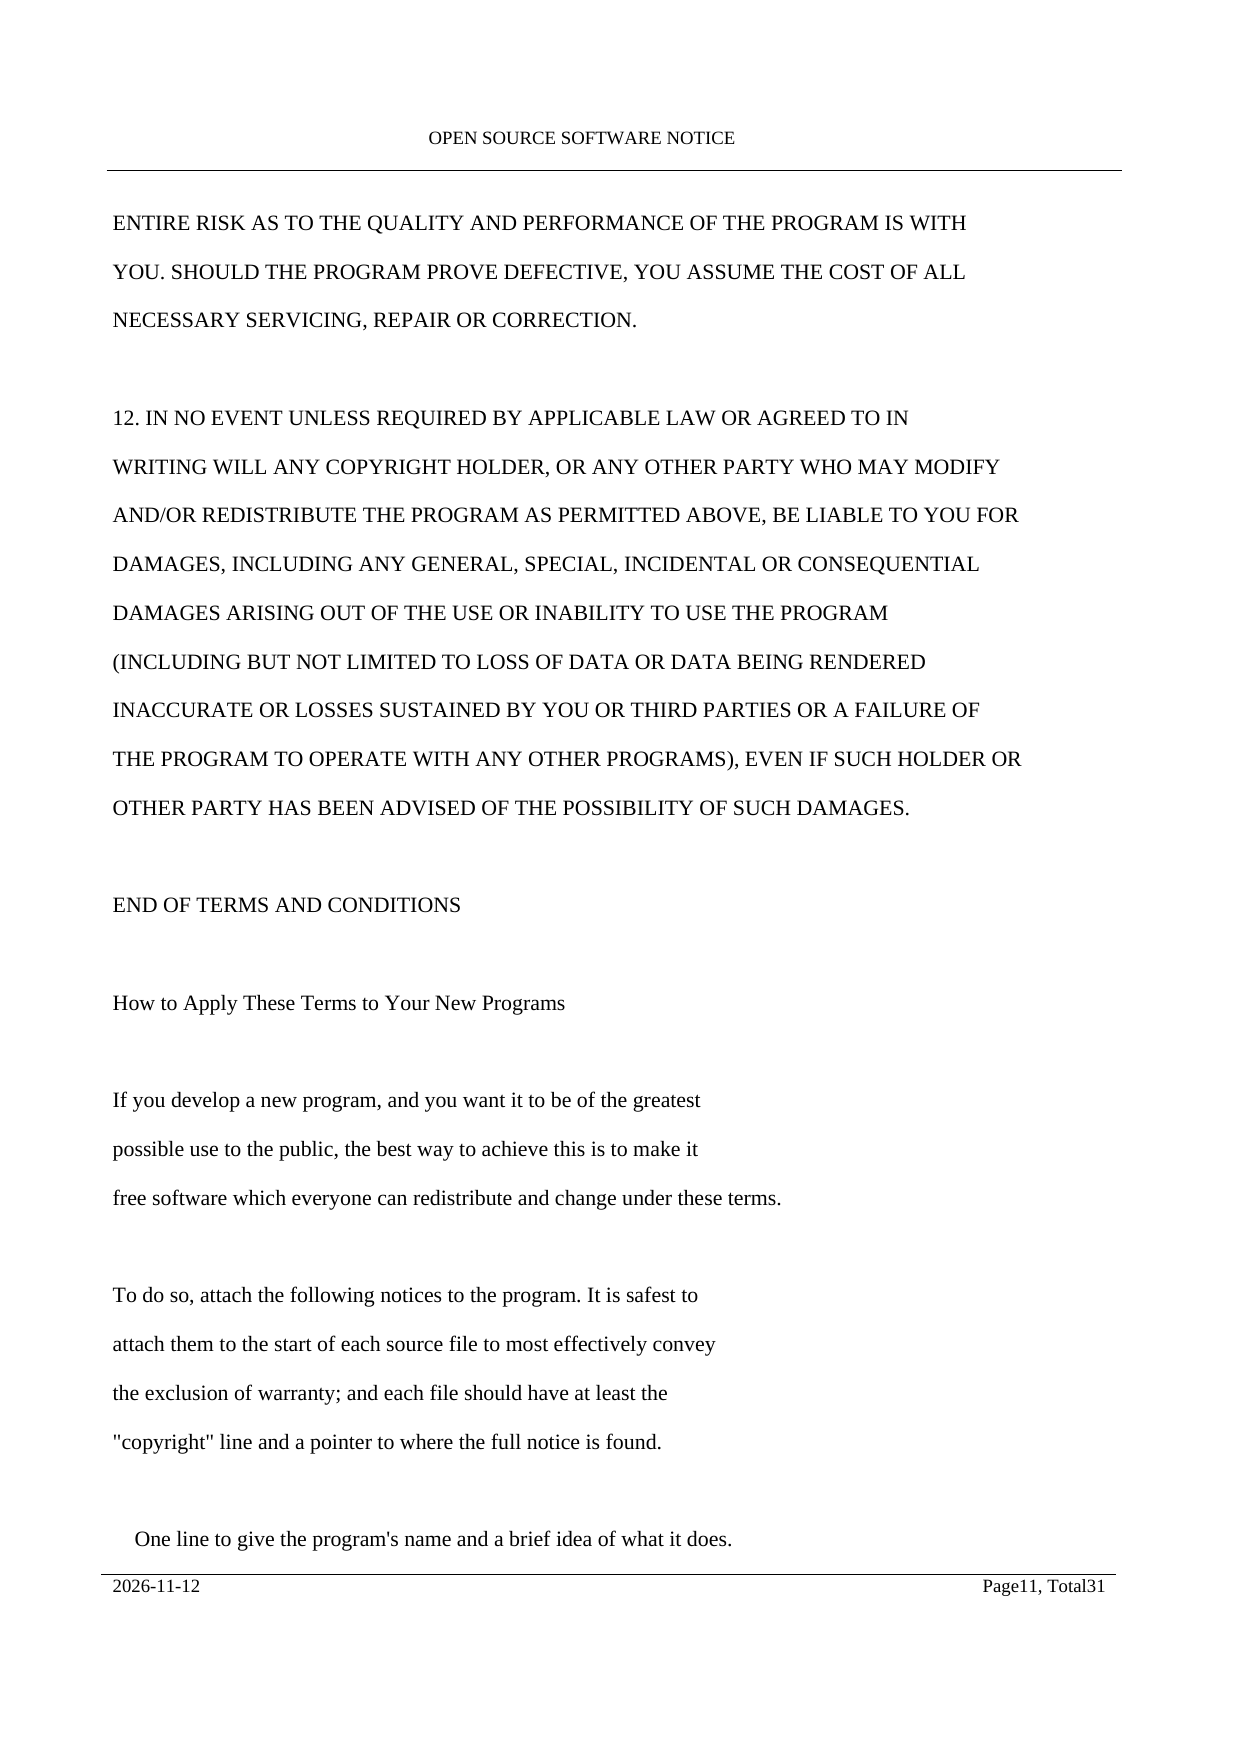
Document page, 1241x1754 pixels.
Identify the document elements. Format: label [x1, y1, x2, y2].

text [112, 206, 1128, 1555]
